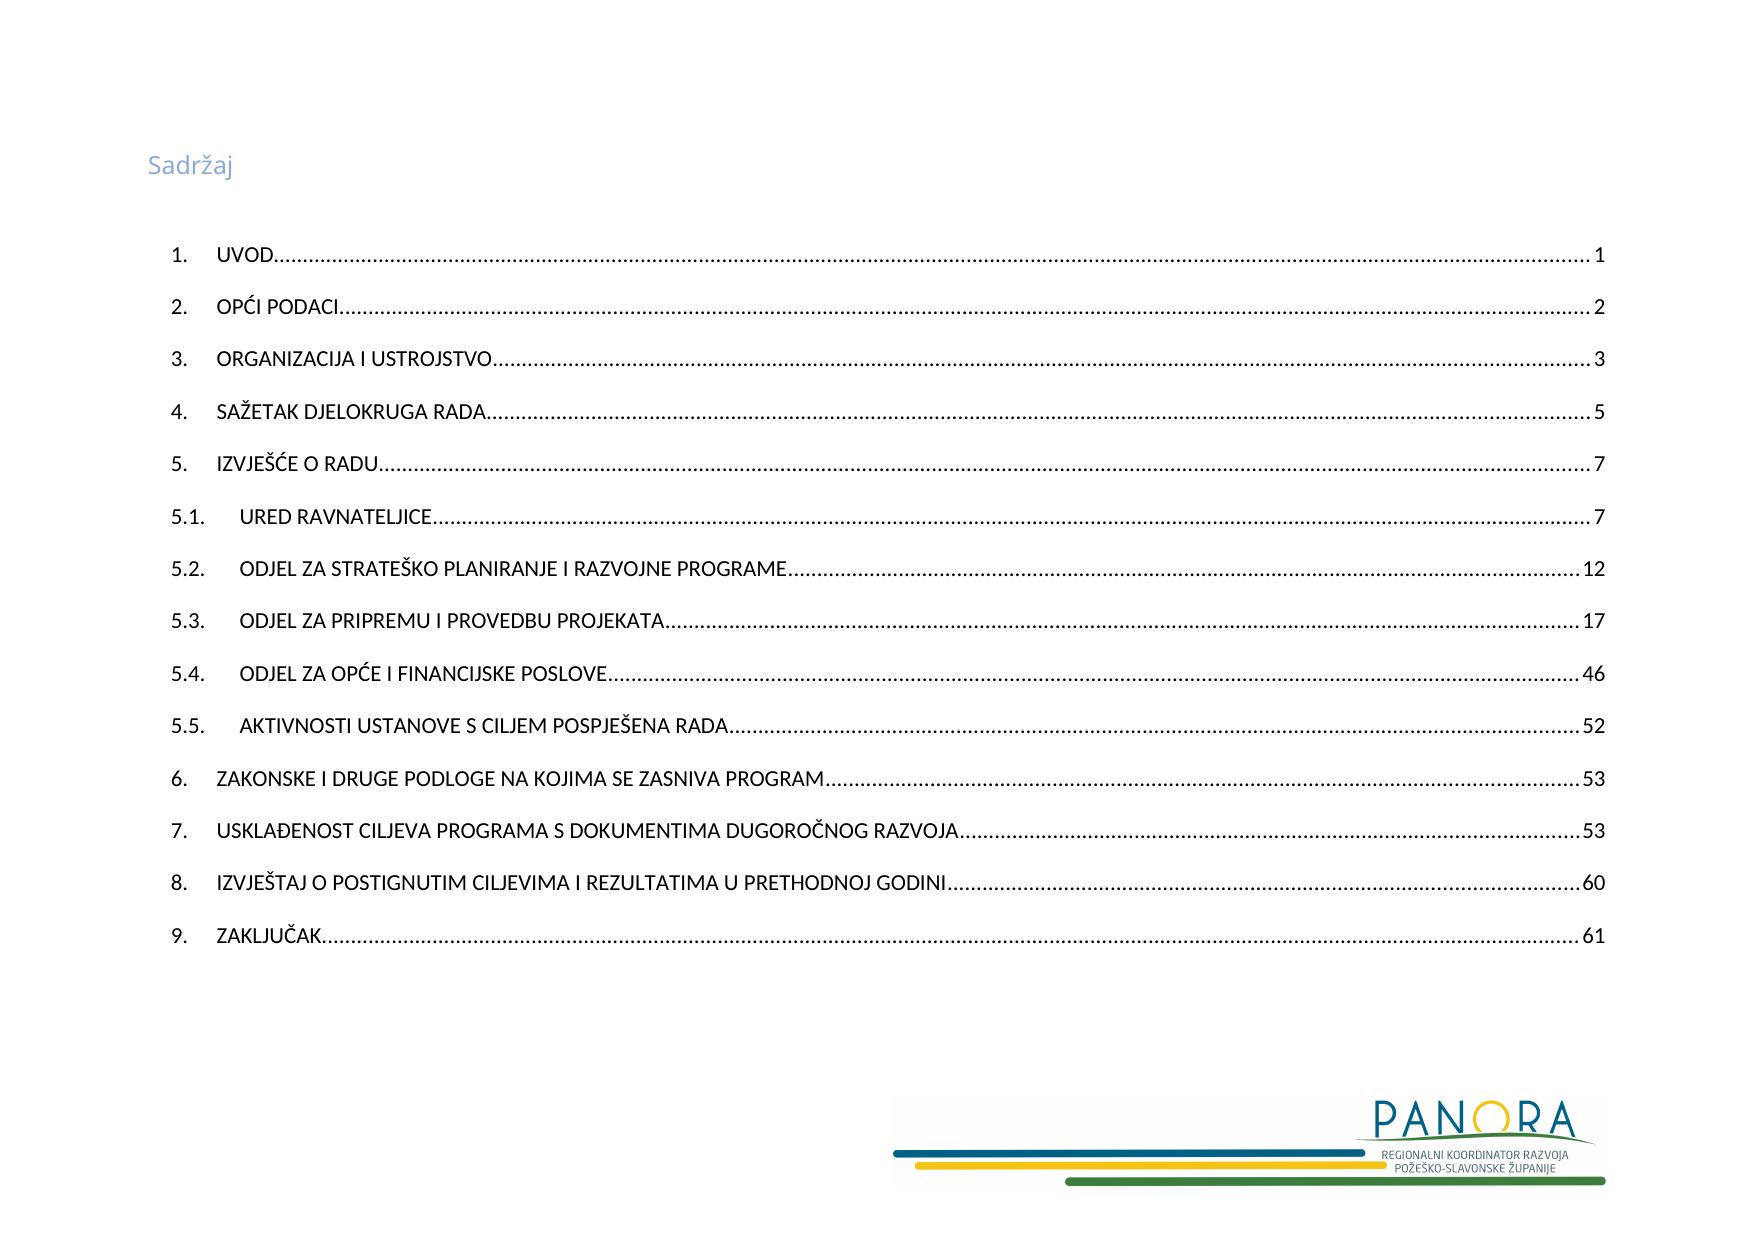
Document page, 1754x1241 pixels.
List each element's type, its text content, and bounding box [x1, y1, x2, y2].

text 5.4. ODJEL ZA OPĆE I FINANCIJSKE POSLOVE 46 [171, 659, 1606, 687]
text 6. ZAKONSKE I DRUGE PODLOGE NA KOJIMA SE ZASNIVA PROGRAM 53 [171, 764, 1606, 792]
text 7. USKLAĐENOST CILJEVA PROGRAMA S DOKUMENTIMA DUGOROČNOG RAZVOJA 53 [171, 816, 1606, 844]
text 8. IZVJEŠTAJ O POSTIGNUTIM CILJEVIMA I REZULTATIMA U PRETHODNOJ GODINI 60 [171, 868, 1606, 897]
text 4. SAŽETAK DJELOKRUGA RADA 5 [171, 397, 1606, 425]
text 5.2. ODJEL ZA STRATEŠKO PLANIRANJE I RAZVOJNE PROGRAME 12 [171, 554, 1606, 582]
text 5.3. ODJEL ZA PRIPREMU I PROVEDBU PROJEKATA 17 [171, 607, 1606, 634]
text 5.5. AKTIVNOSTI USTANOVE S CILJEM POSPJEŠENA RADA 52 [171, 711, 1606, 739]
text 9. ZAKLJUČAK 61 [171, 921, 1606, 949]
text Sadržaj [148, 148, 1633, 182]
text 1. UVOD 1 [171, 240, 1606, 268]
text 5.1. URED RAVNATELJICE 7 [171, 502, 1606, 530]
text 5. IZVJEŠĆE O RADU 7 [171, 449, 1606, 477]
text 2. OPĆI PODACI 2 [171, 292, 1606, 320]
text 3. ORGANIZACIJA I USTROJSTVO 3 [171, 344, 1606, 373]
